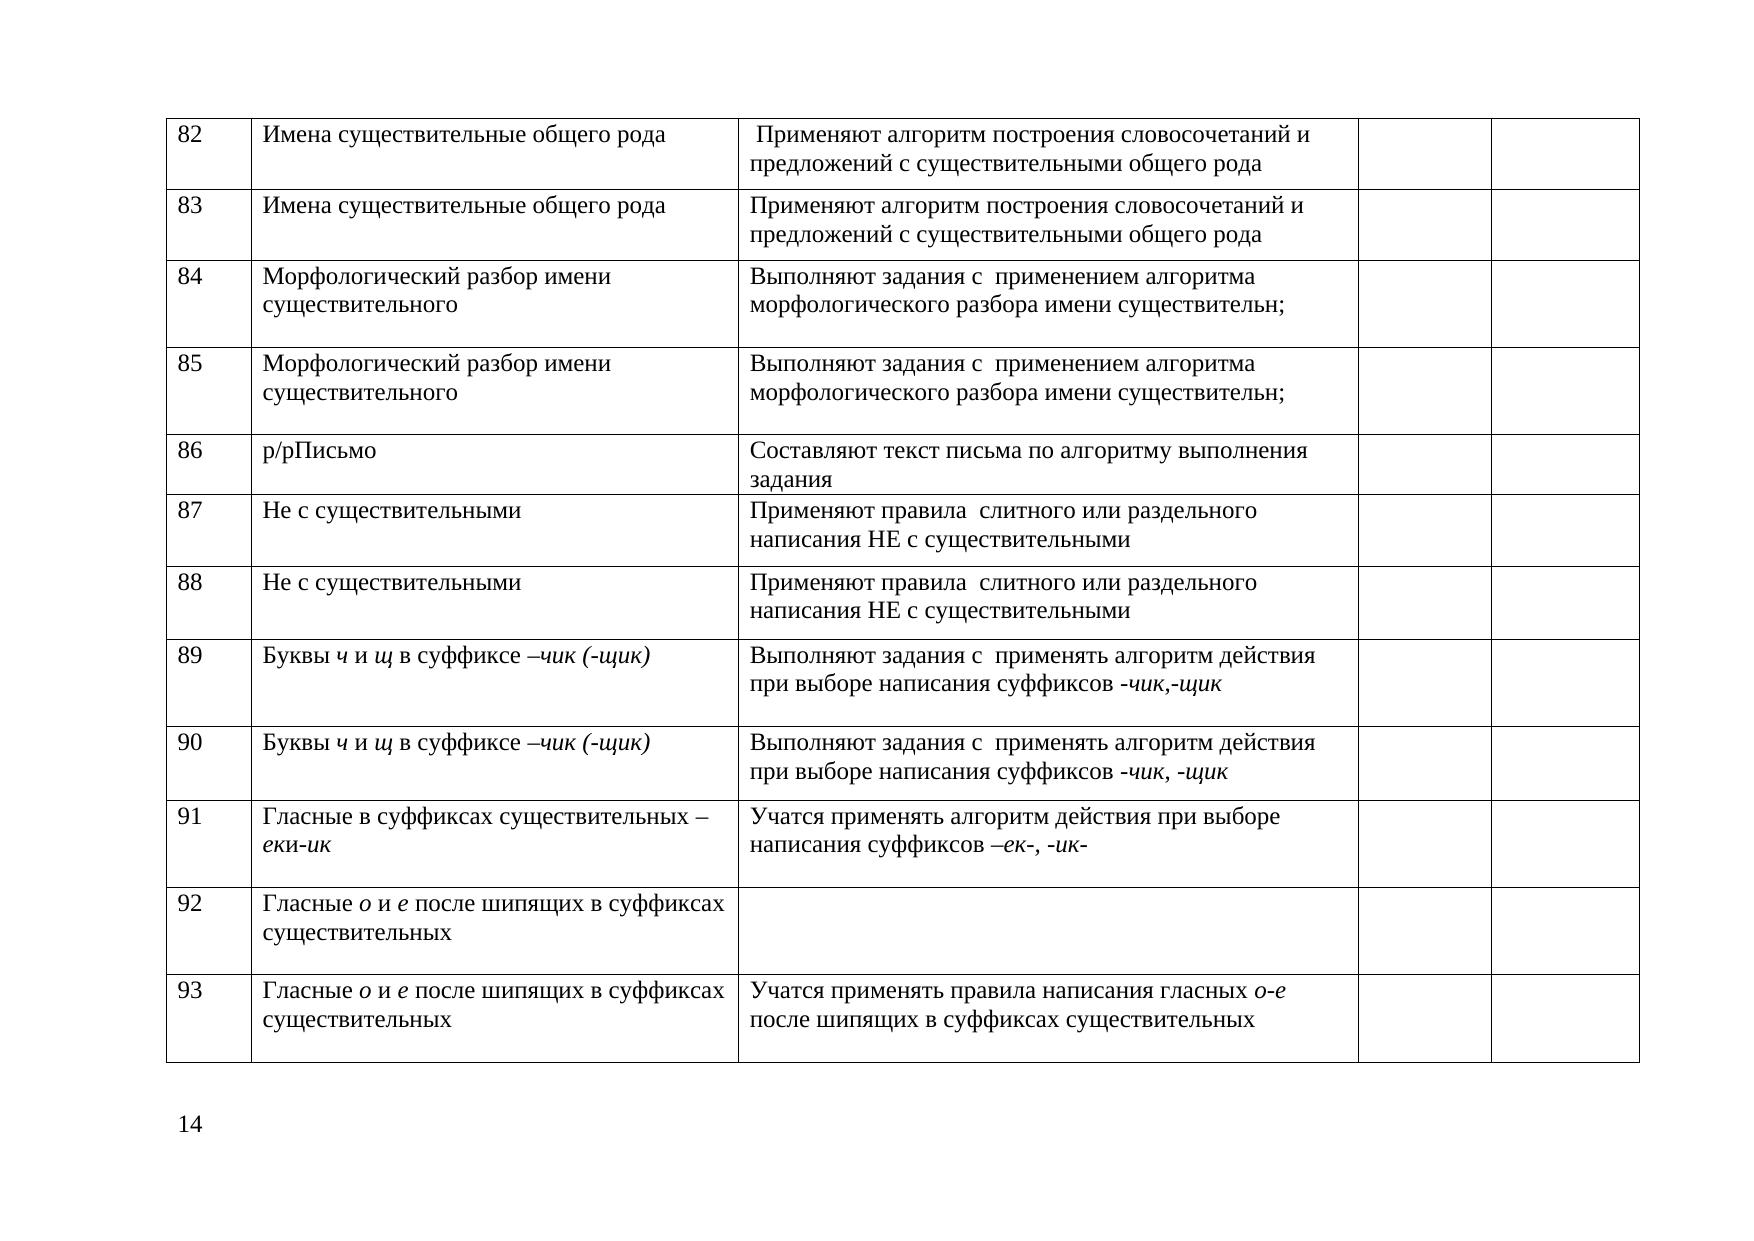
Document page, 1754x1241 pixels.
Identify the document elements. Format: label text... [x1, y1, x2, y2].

table_cell 86 [167, 435, 251, 494]
table_cell Имена существительные общего рода [252, 119, 738, 189]
table_cell Морфологический разбор имени существительного [252, 261, 738, 347]
table_cell Применяют алгоритм построения словосочетаний и предложений с существительными общего рода [739, 190, 1358, 260]
table_cell Применяют алгоритм построения словосочетаний и предложений с существительными общего рода [739, 119, 1358, 189]
table_cell [1492, 261, 1639, 347]
table_cell 82 [167, 119, 251, 189]
table_cell 88 [167, 567, 251, 639]
table_cell Учатся применять алгоритм действия при выборе написания суффиксов –ек-, -ик- [739, 801, 1358, 887]
table_cell [1359, 435, 1491, 494]
table_cell Гласные в суффиксах существительных –еки-ик [252, 801, 738, 887]
table_cell [1492, 495, 1639, 566]
table_cell 91 [167, 801, 251, 887]
table_cell Составляют текст письма по алгоритму выполнения задания [739, 435, 1358, 494]
table_cell [1359, 495, 1491, 566]
table_cell [1492, 888, 1639, 974]
table_cell 90 [167, 727, 251, 800]
table_cell [1492, 348, 1639, 434]
table_cell 85 [167, 348, 251, 434]
table_cell Гласные о и е после шипящих в суффиксах существительных [252, 975, 738, 1062]
table_cell 92 [167, 888, 251, 974]
table_cell Не с существительными [252, 495, 738, 566]
table_cell 84 [167, 261, 251, 347]
table_cell [1492, 119, 1639, 189]
table_cell [1359, 727, 1491, 800]
table_cell [1359, 261, 1491, 347]
table_cell Выполняют задания с применять алгоритм действия при выборе написания суффиксов -чик,-щик [739, 640, 1358, 726]
table_cell 87 [167, 495, 251, 566]
table_cell Буквы ч и щ в суффиксе –чик (-щик) [252, 640, 738, 726]
table_cell [1492, 801, 1639, 887]
table_cell Применяют правила слитного или раздельного написания НЕ с существительными [739, 567, 1358, 639]
table_cell [1359, 567, 1491, 639]
table_cell [1359, 640, 1491, 726]
table_cell р/рПисьмо [252, 435, 738, 494]
table_cell Выполняют задания с применением алгоритма морфологического разбора имени существительн; [739, 261, 1358, 347]
table_cell [1492, 975, 1639, 1062]
table_cell Не с существительными [252, 567, 738, 639]
table_cell [1359, 348, 1491, 434]
table_cell [1359, 975, 1491, 1062]
table_cell [739, 888, 1358, 974]
table_cell Морфологический разбор имени существительного [252, 348, 738, 434]
table_cell Учатся применять правила написания гласных о-е после шипящих в суффиксах существительных [739, 975, 1358, 1062]
table_cell 89 [167, 640, 251, 726]
table_cell Гласные о и е после шипящих в суффиксах существительных [252, 888, 738, 974]
table_cell Буквы ч и щ в суффиксе –чик (-щик) [252, 727, 738, 800]
table_cell 93 [167, 975, 251, 1062]
table_cell [1492, 190, 1639, 260]
table_cell [1359, 190, 1491, 260]
table_cell [1359, 119, 1491, 189]
table_cell Применяют правила слитного или раздельного написания НЕ с существительными [739, 495, 1358, 566]
table_cell [1492, 727, 1639, 800]
table_cell Имена существительные общего рода [252, 190, 738, 260]
table_cell Выполняют задания с применением алгоритма морфологического разбора имени существительн; [739, 348, 1358, 434]
table_cell [1492, 435, 1639, 494]
table_cell Выполняют задания с применять алгоритм действия при выборе написания суффиксов -чик, -щик [739, 727, 1358, 800]
table_cell [1492, 640, 1639, 726]
table_cell [1359, 888, 1491, 974]
table_cell [1359, 801, 1491, 887]
table_cell [1492, 567, 1639, 639]
table_cell 83 [167, 190, 251, 260]
